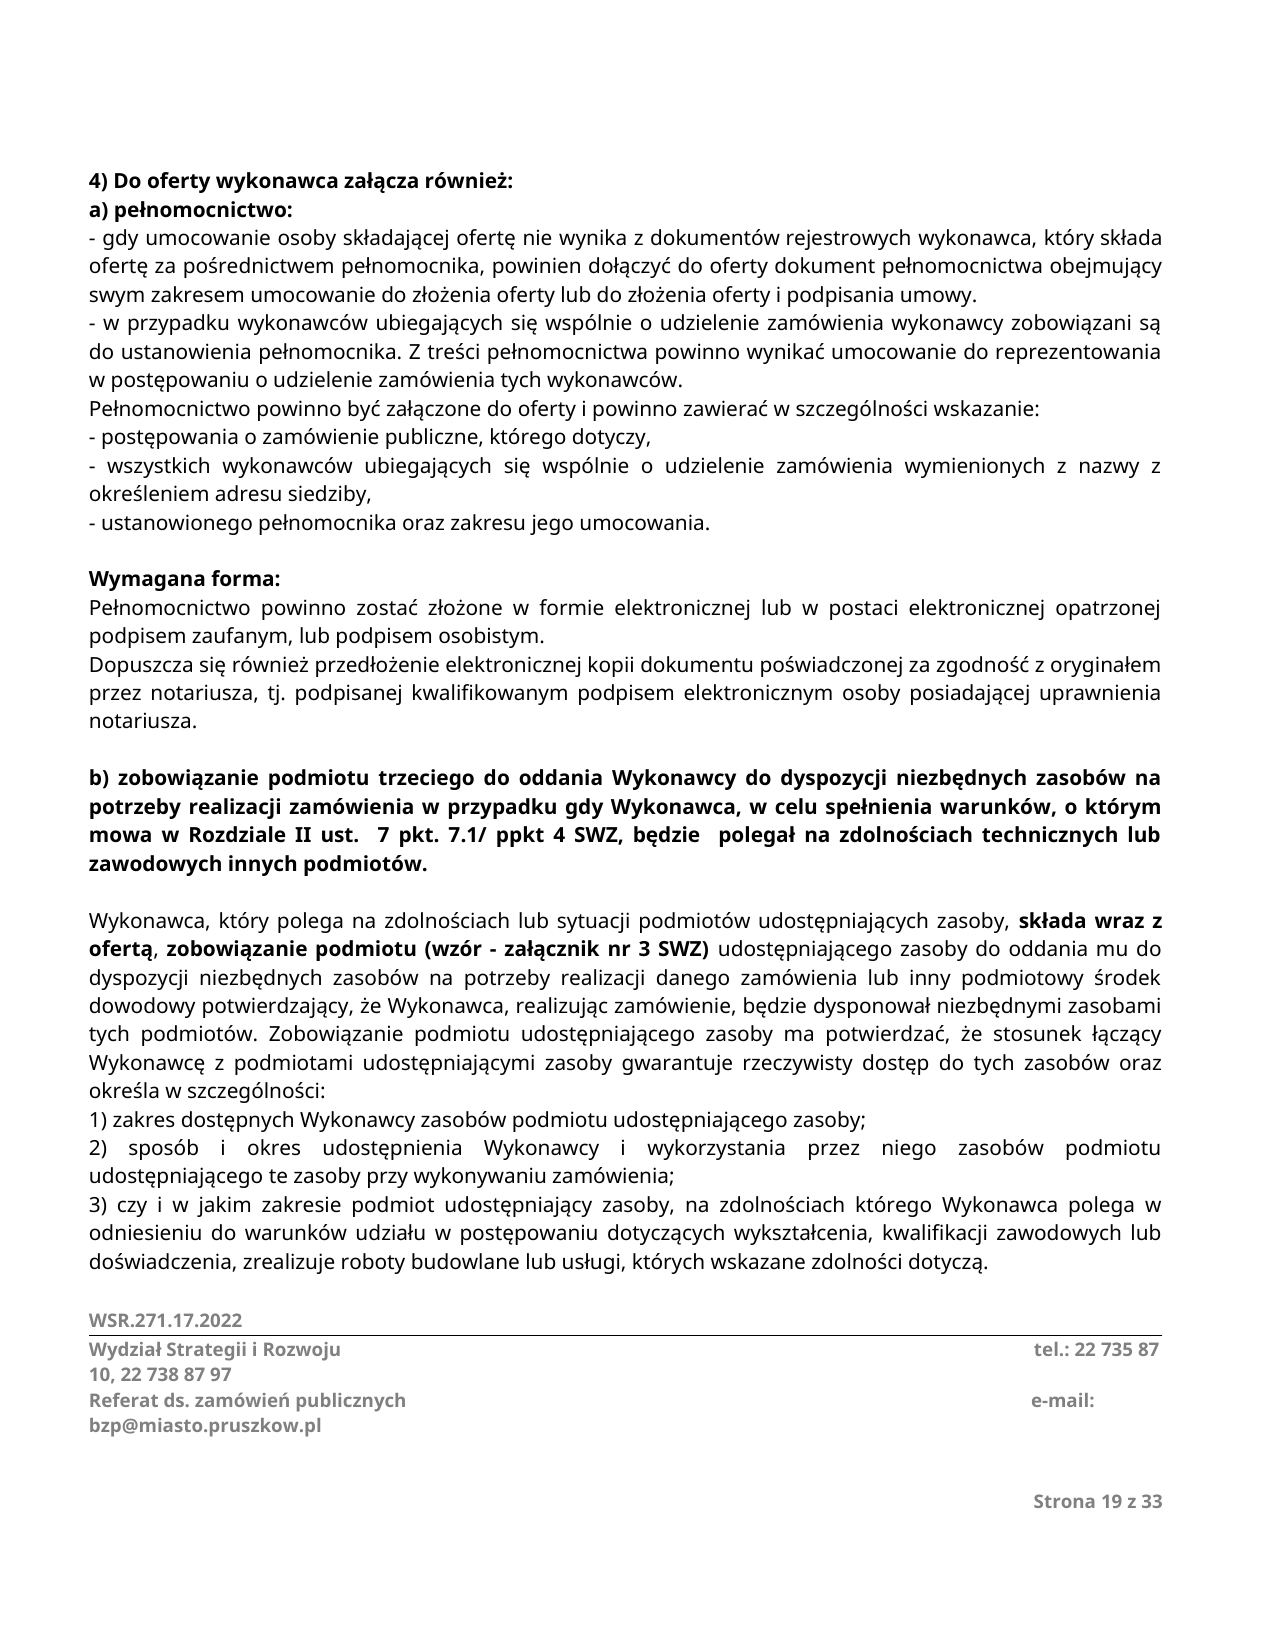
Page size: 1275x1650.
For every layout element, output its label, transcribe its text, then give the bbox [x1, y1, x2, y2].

text b) zobowiązanie podmiotu trzeciego do oddania Wykonawcy do dyspozycji niezbędnych zasobów na potrzeby realizacji zamówienia w przypadku gdy Wykonawca, w celu spełnienia warunków, o którym mowa w Rozdziale II ust. 7 pkt. 7.1/ ppkt 4 SWZ, będzie polegał na zdolnościach technicznych lub zawodowych innych podmiotów. [89, 763, 1162, 877]
text 1) zakres dostępnych Wykonawcy zasobów podmiotu udostępniającego zasoby; [89, 1105, 1162, 1133]
text - gdy umocowanie osoby składającej ofertę nie wynika z dokumentów rejestrowych wykonawca, który składa ofertę za pośrednictwem pełnomocnika, powinien dołączyć do oferty dokument pełnomocnictwa obejmujący swym zakresem umocowanie do złożenia oferty lub do złożenia oferty i podpisania umowy. [89, 223, 1162, 308]
text Dopuszcza się również przedłożenie elektronicznej kopii dokumentu poświadczonej za zgodność z oryginałem przez notariusza, tj. podpisanej kwalifikowanym podpisem elektronicznym osoby posiadającej uprawnienia notariusza. [89, 650, 1162, 735]
text - postępowania o zamówienie publiczne, którego dotyczy, [89, 422, 1162, 451]
text 3) czy i w jakim zakresie podmiot udostępniający zasoby, na zdolnościach którego Wykonawca polega w odniesieniu do warunków udziału w postępowaniu dotyczących wykształcenia, kwalifikacji zawodowych lub doświadczenia, zrealizuje roboty budowlane lub usługi, których wskazane zdolności dotyczą. [89, 1190, 1162, 1275]
text Pełnomocnictwo powinno być załączone do oferty i powinno zawierać w szczególności wskazanie: [89, 394, 1162, 422]
text Pełnomocnictwo powinno zostać złożone w formie elektronicznej lub w postaci elektronicznej opatrzonej podpisem zaufanym, lub podpisem osobistym. [89, 593, 1162, 650]
text Wymagana forma: [89, 564, 1162, 593]
text 4) Do oferty wykonawca załącza również: [89, 166, 1162, 195]
text - ustanowionego pełnomocnika oraz zakresu jego umocowania. [89, 508, 1162, 536]
text a) pełnomocnictwo: [89, 195, 1162, 223]
text - wszystkich wykonawców ubiegających się wspólnie o udzielenie zamówienia wymienionych z nazwy z określeniem adresu siedziby, [89, 451, 1162, 508]
text - w przypadku wykonawców ubiegających się wspólnie o udzielenie zamówienia wykonawcy zobowiązani są do ustanowienia pełnomocnika. Z treści pełnomocnictwa powinno wynikać umocowanie do reprezentowania w postępowaniu o udzielenie zamówienia tych wykonawców. [89, 308, 1162, 394]
text 2) sposób i okres udostępnienia Wykonawcy i wykorzystania przez niego zasobów podmiotu udostępniającego te zasoby przy wykonywaniu zamówienia; [89, 1133, 1162, 1190]
text Wykonawca, który polega na zdolnościach lub sytuacji podmiotów udostępniających zasoby, składa wraz z ofertą, zobowiązanie podmiotu (wzór - załącznik nr 3 SWZ) udostępniającego zasoby do oddania mu do dyspozycji niezbędnych zasobów na potrzeby realizacji danego zamówienia lub inny podmiotowy środek dowodowy potwierdzający, że Wykonawca, realizując zamówienie, będzie dysponował niezbędnymi zasobami tych podmiotów. Zobowiązanie podmiotu udostępniającego zasoby ma potwierdzać, że stosunek łączący Wykonawcę z podmiotami udostępniającymi zasoby gwarantuje rzeczywisty dostęp do tych zasobów oraz określa w szczególności: [89, 906, 1162, 1105]
